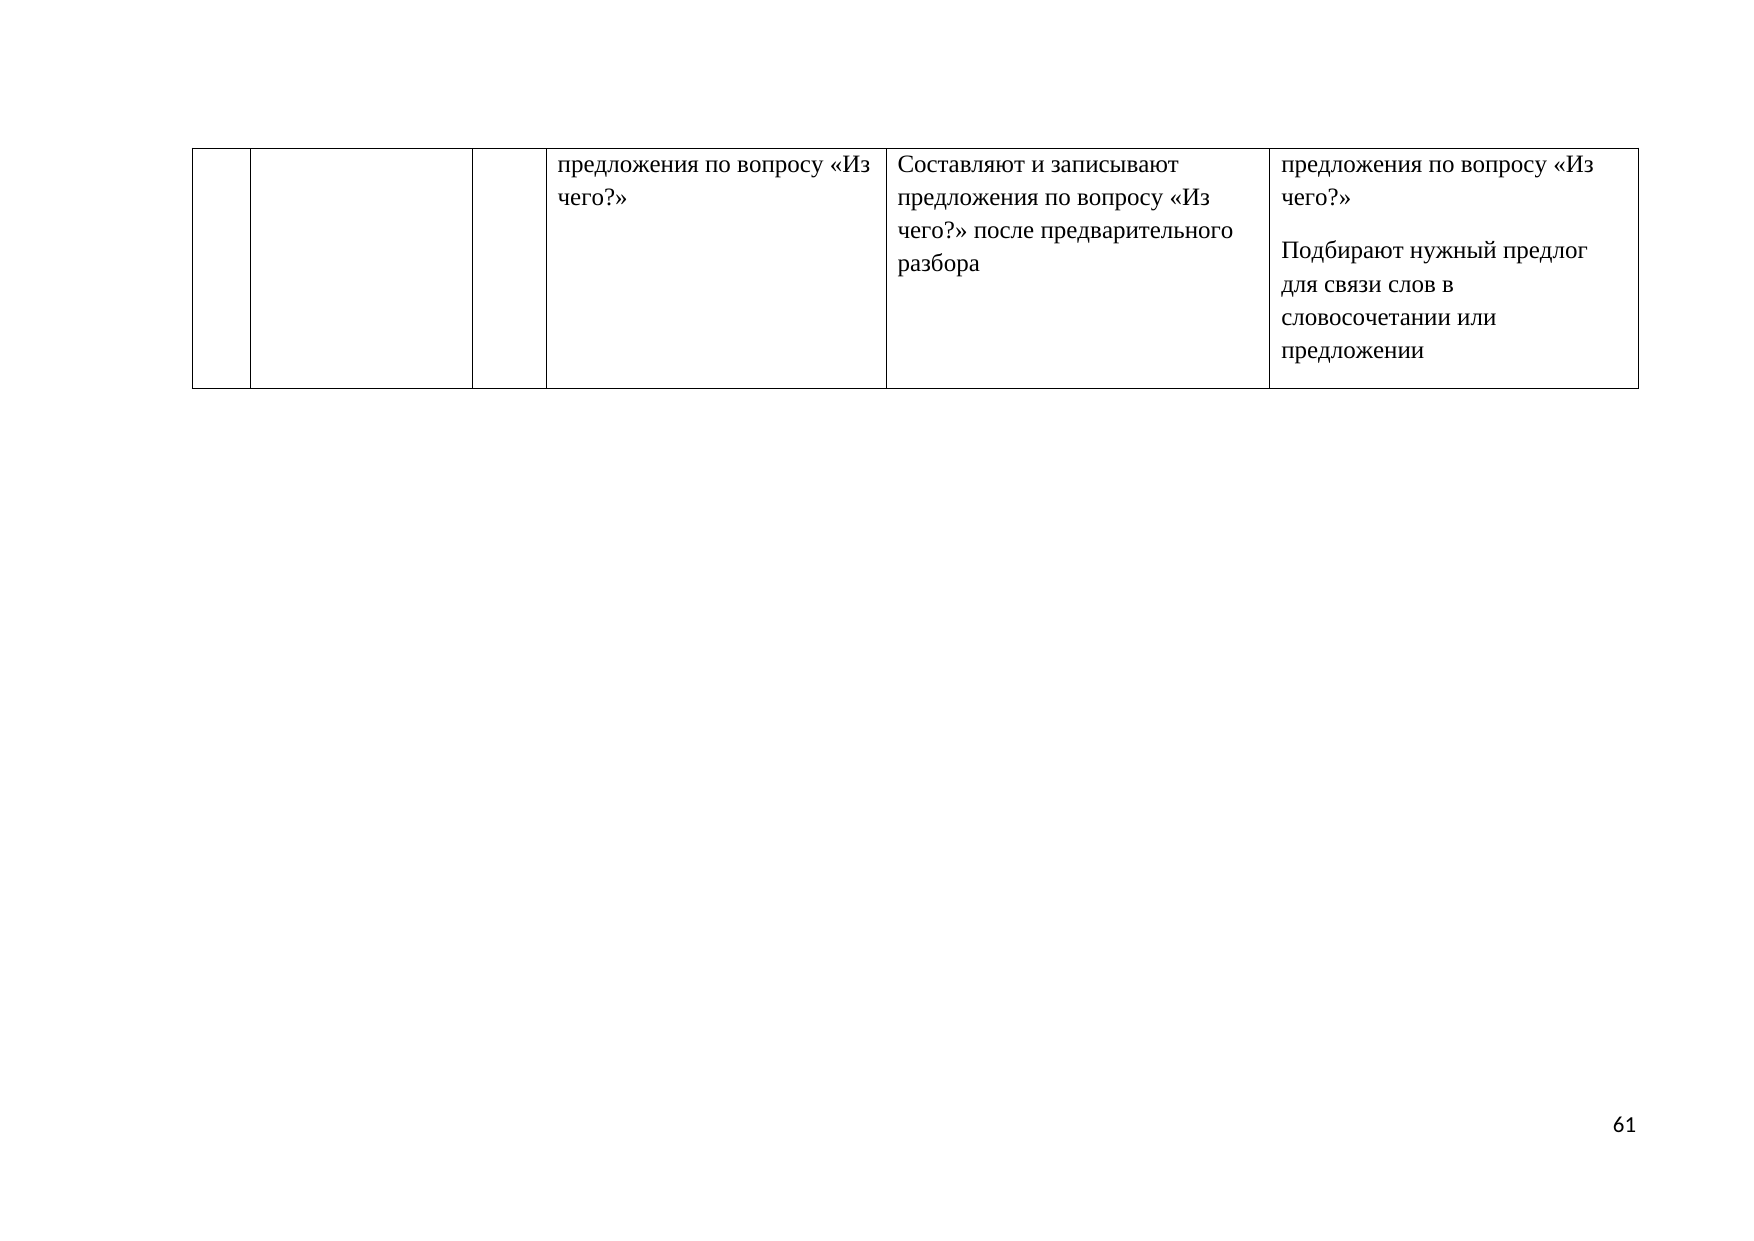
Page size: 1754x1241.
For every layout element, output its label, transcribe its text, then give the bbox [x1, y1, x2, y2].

table_cell 1 [473, 149, 546, 388]
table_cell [547, 149, 886, 388]
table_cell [251, 149, 472, 388]
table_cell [1270, 149, 1638, 388]
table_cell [887, 149, 1269, 388]
table_cell 75 [193, 149, 250, 388]
